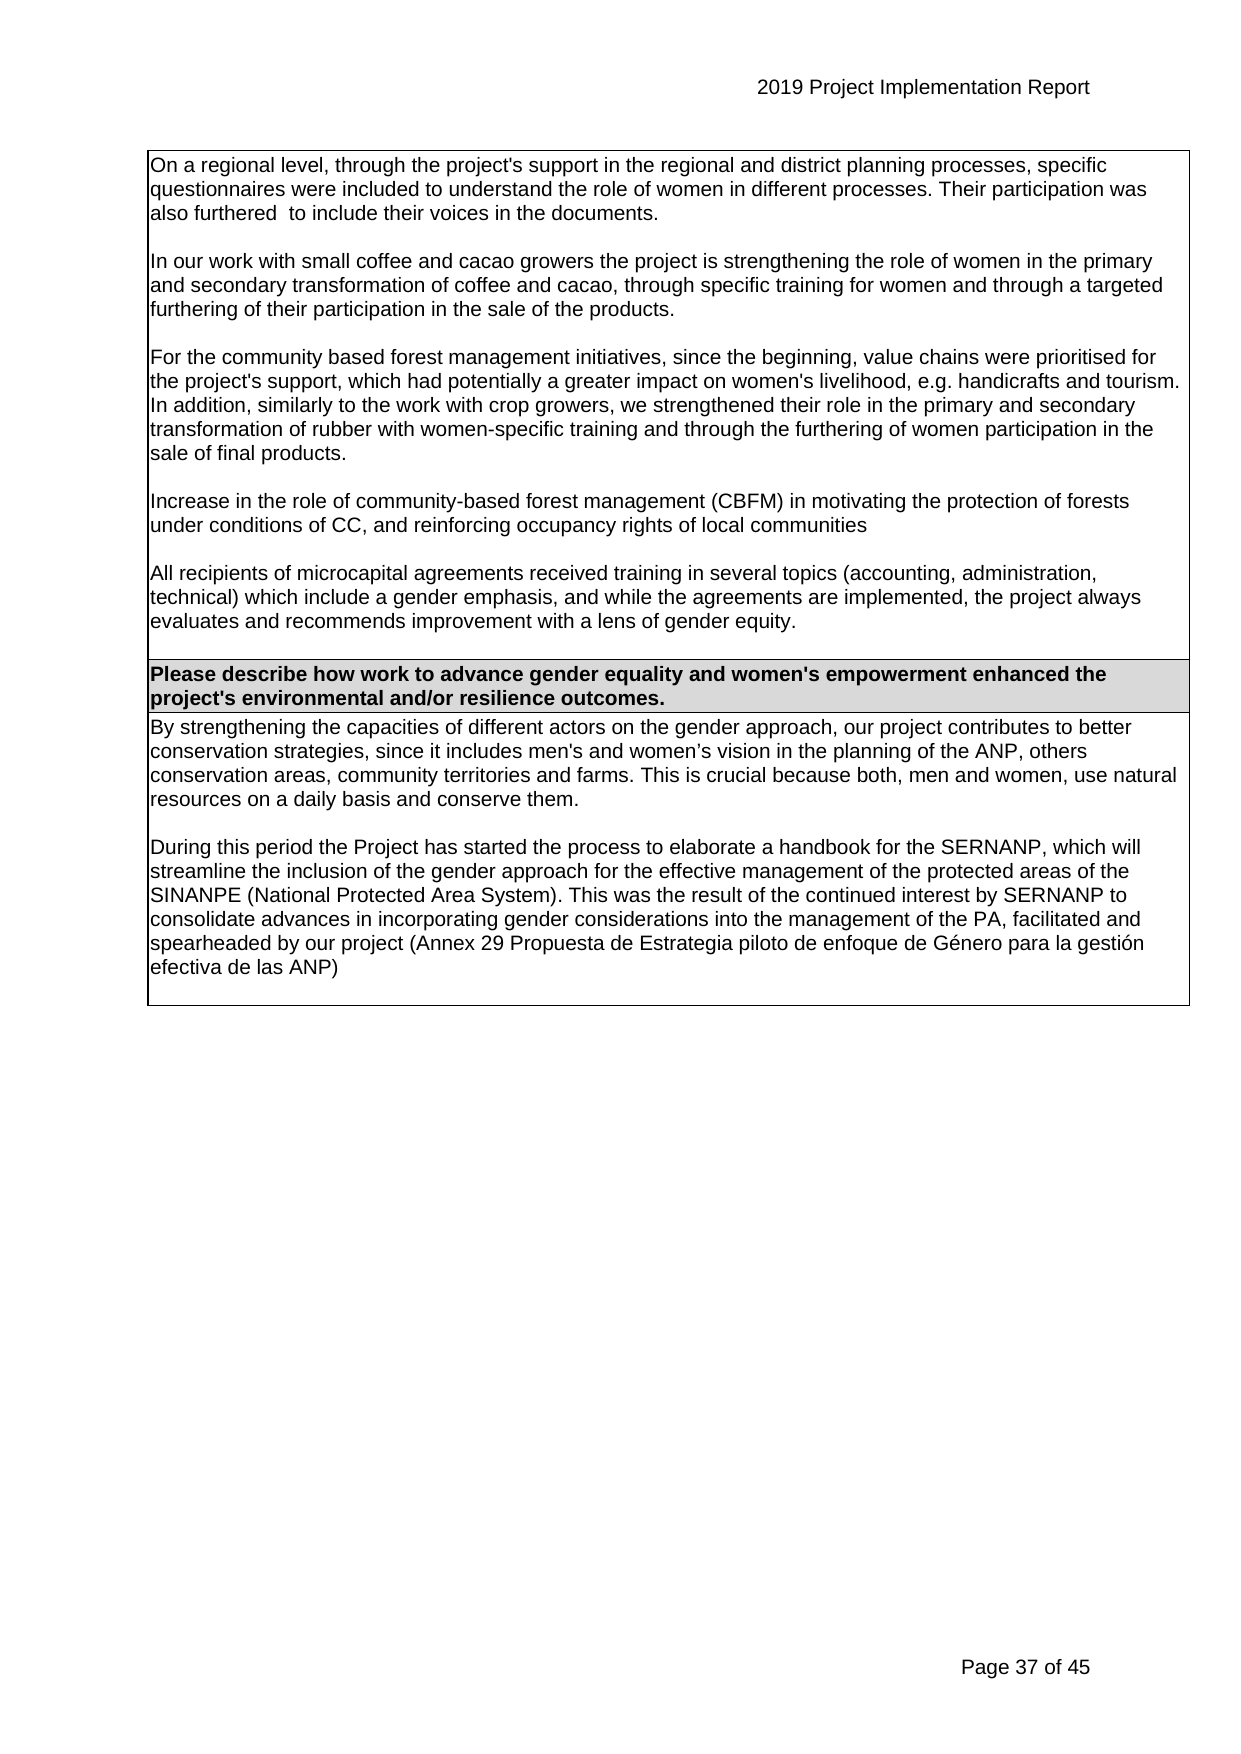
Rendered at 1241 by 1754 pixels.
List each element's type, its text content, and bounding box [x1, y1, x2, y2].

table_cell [149, 151, 1189, 658]
table_header Please describe how work to advance gender equality and women's empowerment enhanced the project's environmental and/or resilience outcomes. [149, 660, 1189, 712]
table_cell By strengthening the capacities of different actors on the gender approach, our project contributes to better conservation strategies, since it includes men's and women’s vision in the planning of the ANP, others conservation areas, community territories and farms. This is crucial because both, men and women, use natural resources on a daily basis and conserve them. During this period the Project has started the process to elaborate a handbook for the SERNANP, which will streamline the inclusion of the gender approach for the effective management of the protected areas of the SINANPE (National Protected Area System). This was the result of the continued interest by SERNANP to consolidate advances in incorporating gender considerations into the management of the PA, facilitated and spearheaded by our project (Annex 29 Propuesta de Estrategia piloto de enfoque de Género para la gestión efectiva de las ANP) [149, 713, 1189, 1005]
